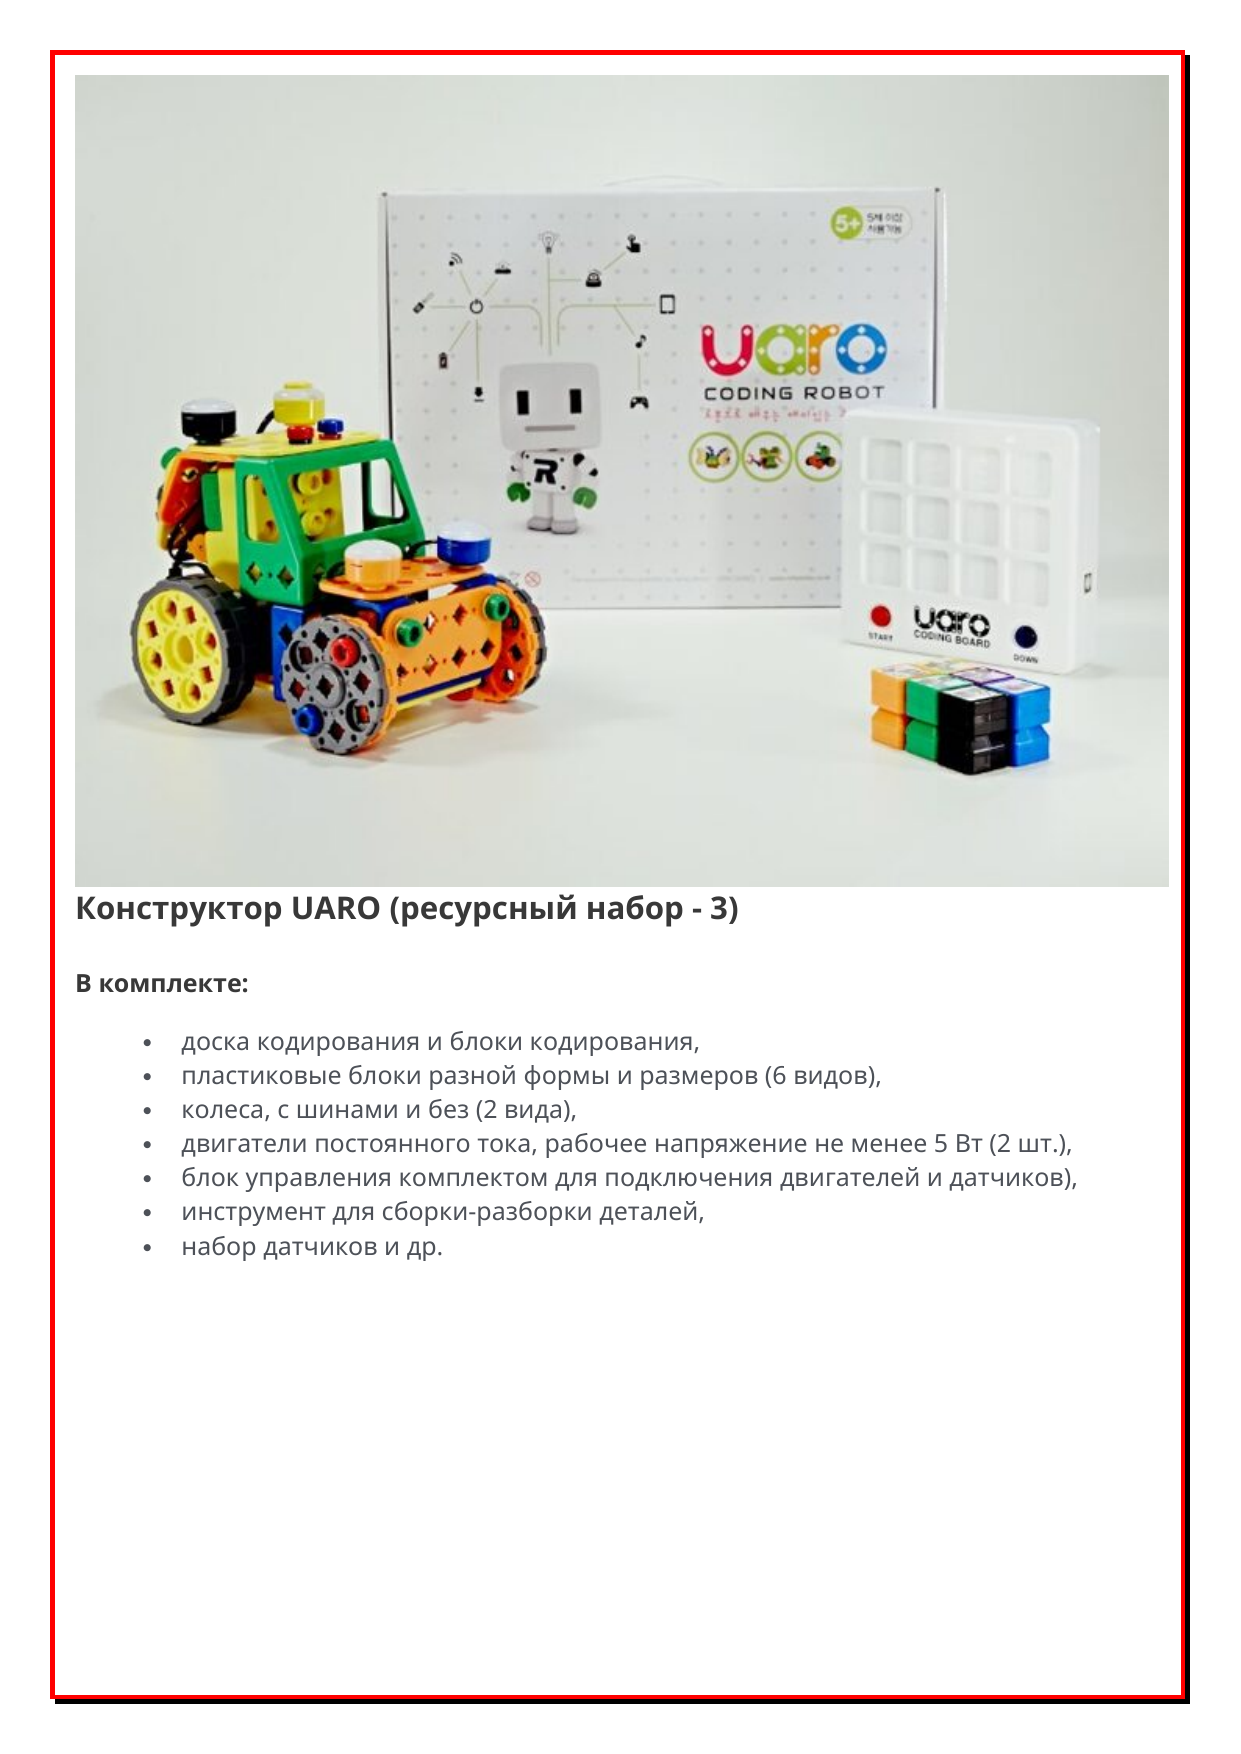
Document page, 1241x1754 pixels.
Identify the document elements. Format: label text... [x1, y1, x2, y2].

list блок управления комплектом для подключения двигателей и датчиков), [144, 1160, 1161, 1194]
text Конструктор UARO (ресурсный набор - 3) [75, 887, 1161, 953]
list набор датчиков и др. [144, 1228, 1161, 1262]
list двигатели постоянного тока, рабочее напряжение не менее 5 Вт (2 шт.), [144, 1126, 1161, 1160]
text В комплекте: [75, 966, 1161, 1024]
list пластиковые блоки разной формы и размеров (6 видов), [144, 1058, 1161, 1092]
list колеса, с шинами и без (2 вида), [144, 1092, 1161, 1126]
list инструмент для сборки-разборки деталей, [144, 1194, 1161, 1228]
list доска кодирования и блоки кодирования, [144, 1024, 1161, 1058]
picture [75, 75, 1169, 887]
